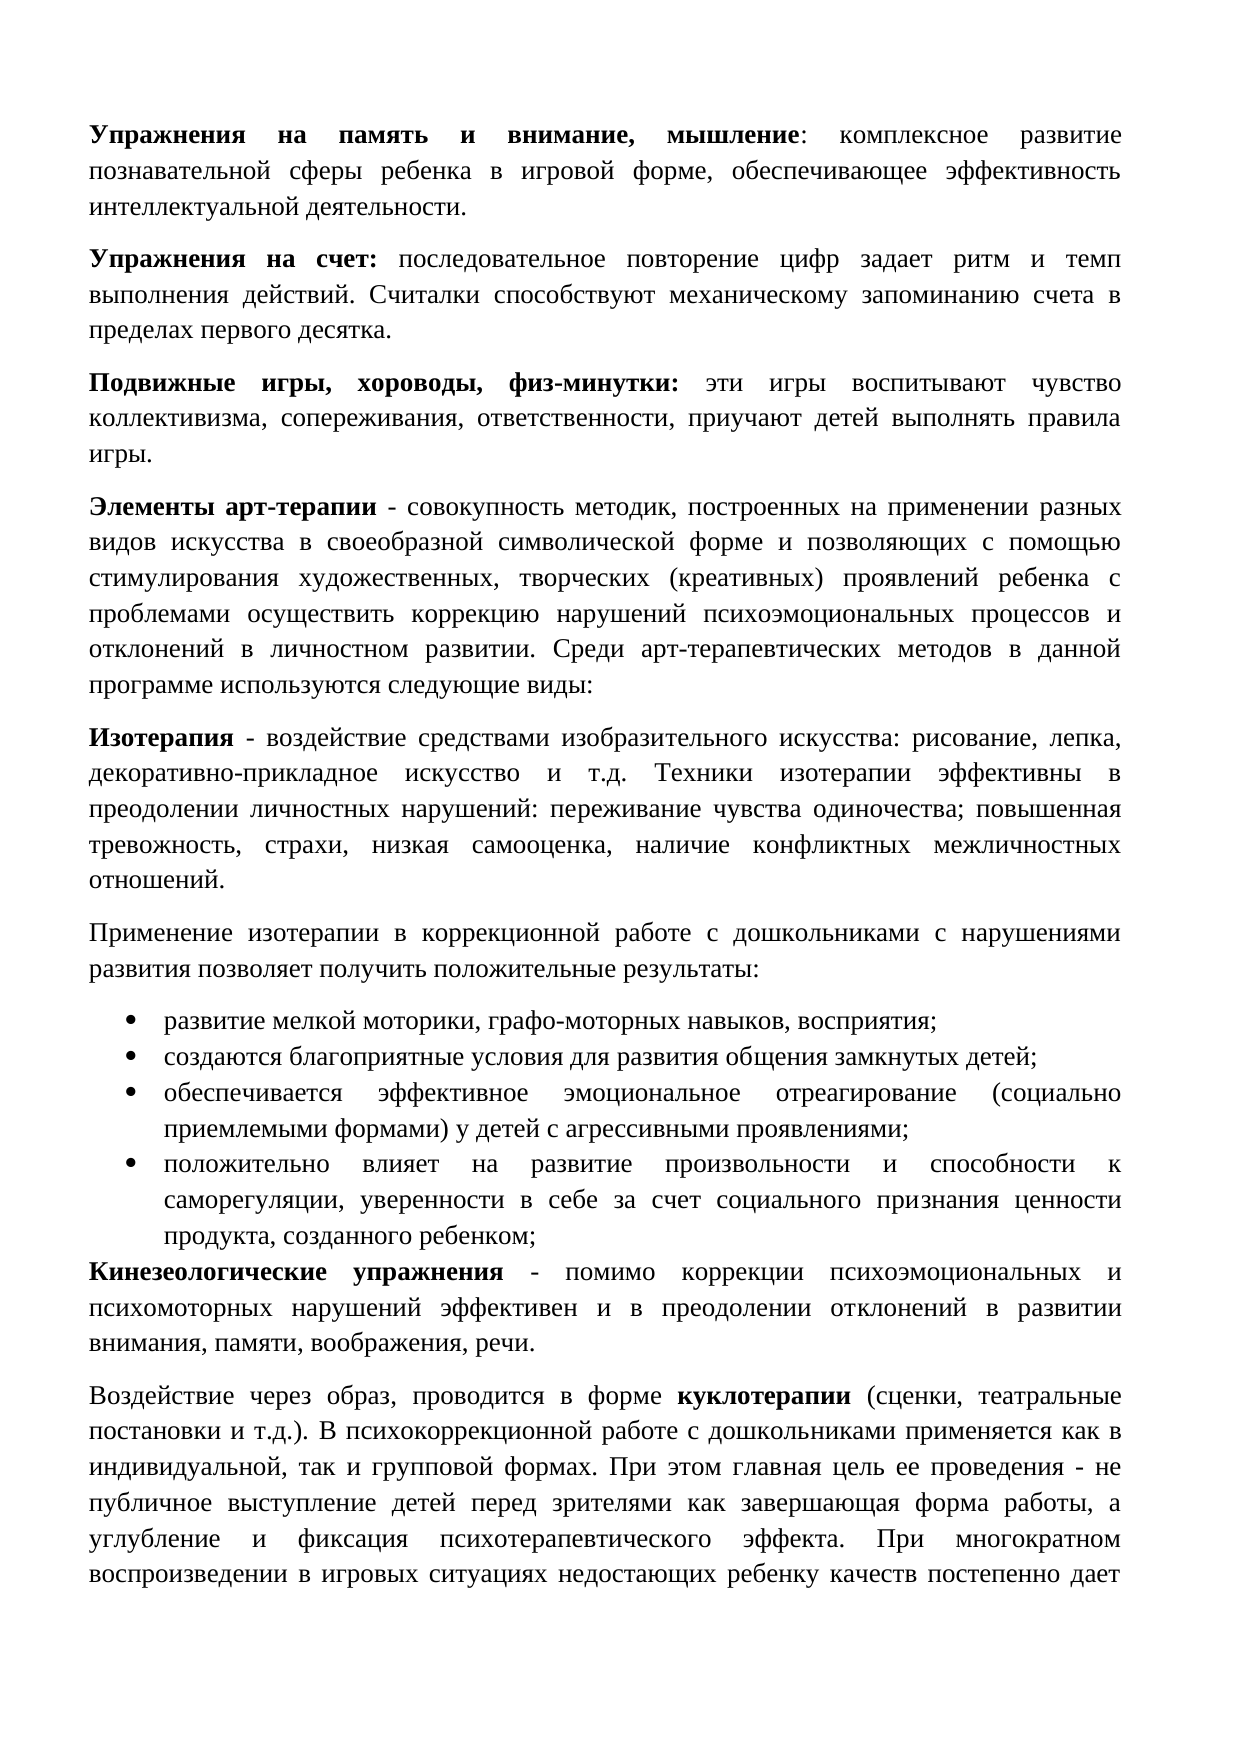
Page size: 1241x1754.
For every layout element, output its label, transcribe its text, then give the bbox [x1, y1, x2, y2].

text Подвижные игры, хороводы, физ-минутки: эти игры воспитывают чувство коллективизма, сопереживания, ответственности, приучают детей выполнять правила игры. [89, 366, 1122, 468]
text Упражнения на счет: последовательное повторение цифр задает ритм и темп выполнения действий. Считалки способствуют механическому запоминанию счета в пределах первого десятка. [89, 242, 1122, 344]
list обеспечивается эффективное эмоциональное отреагирование (социально приемлемыми формами) у детей с агрессивными проявлениями; [126, 1076, 1122, 1143]
list положительно влияет на развитие произвольности и способности к саморегуляции, уверенности в себе за счет социального признания ценности продукта, созданного ребенком; [126, 1148, 1122, 1250]
text Применение изотерапии в коррекционной работе с дошкольниками с нарушениями развития позволяет получить положительные результаты: [89, 916, 1122, 983]
text Упражнения на память и внимание, мышление: комплексное развитие познавательной сферы ребенка в игровой форме, обеспечивающее эффективность интеллектуальной деятельности. [89, 118, 1122, 221]
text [89, 1379, 1122, 1588]
text Элементы арт-терапии - совокупность методик, построенных на применении разных видов искусства в своеобразной символической форме и позволяющих с помощью стимулирования художественных, творческих (креативных) проявлений ребенка с проблемами осуществить коррекцию нарушений психоэмоциональных процессов и отклонений в личностном развитии. Среди арт-терапевтических методов в данной программе используются следующие виды: [89, 490, 1122, 699]
text Изотерапия - воздействие средствами изобразительного искусства: рисование, лепка, декоративно-прикладное искусство и т.д. Техники изотерапии эффективны в преодолении личностных нарушений: переживание чувства одиночества; повышенная тревожность, страхи, низкая самооценка, наличие конфликтных межличностных отношений. [89, 721, 1122, 895]
list развитие мелкой моторики, графо-моторных навыков, восприятия; [126, 1004, 1122, 1035]
list создаются благоприятные условия для развития общения замкнутых детей; [126, 1040, 1122, 1071]
text Кинезеологические упражнения - помимо коррекции психоэмоциональных и психомоторных нарушений эффективен и в преодолении отклонений в развитии внимания, памяти, воображения, речи. [89, 1255, 1122, 1357]
